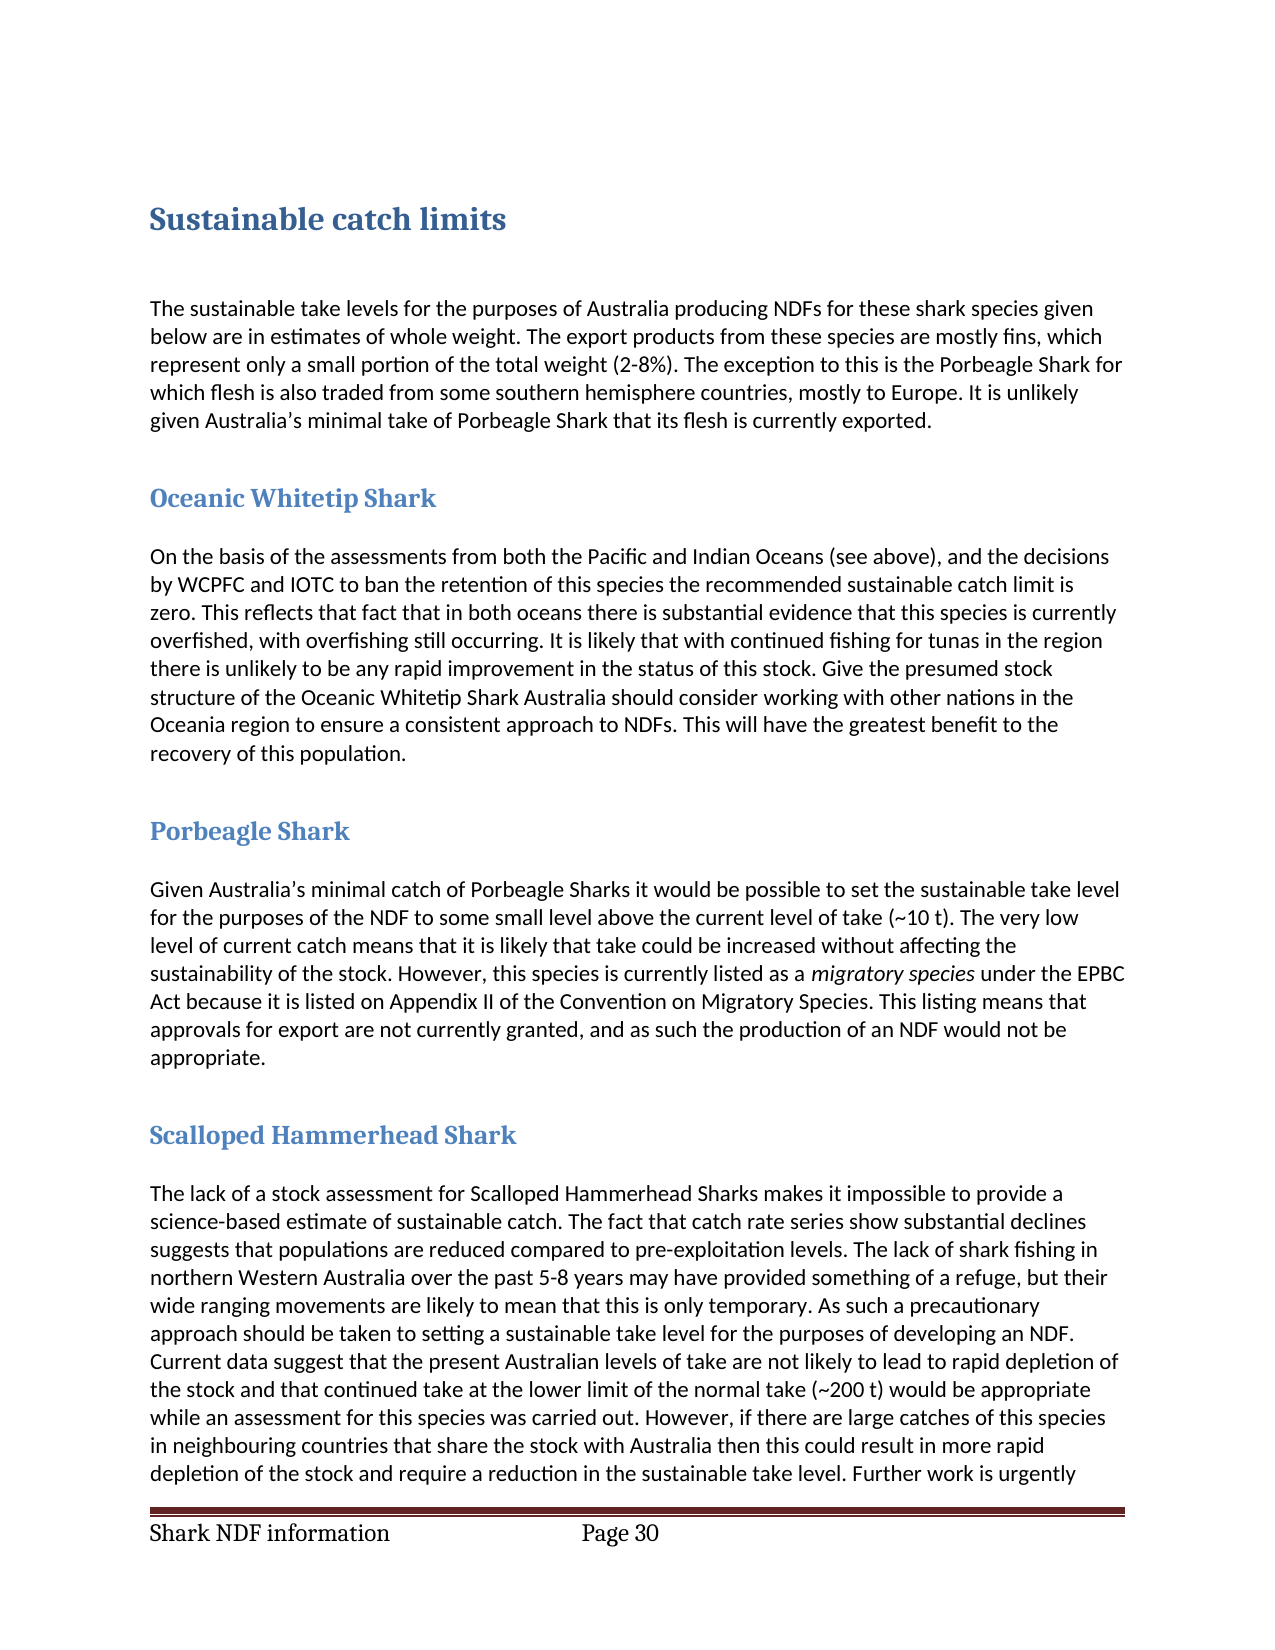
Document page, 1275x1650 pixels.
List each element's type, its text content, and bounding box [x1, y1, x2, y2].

text The sustainable take levels for the purposes of Australia producing NDFs for these shark species given below are in estimates of whole weight. The export products from these species are mostly fins, which represent only a small portion of the total weight (2-8%). The exception to this is the Porbeagle Shark for which flesh is also traded from some southern hemisphere countries, mostly to Europe. It is unlikely given Australia’s minimal take of Porbeagle Shark that its flesh is currently exported. [150, 294, 1125, 434]
subtitle Oceanic Whitetip Shark [150, 483, 1125, 514]
subtitle Sustainable catch limits [150, 200, 1125, 238]
text On the basis of the assessments from both the Pacific and Indian Oceans (see above), and the decisions by WCPFC and IOTC to ban the retention of this species the recommended sustainable catch limit is zero. This reflects that fact that in both oceans there is substantial evidence that this species is currently overfished, with overfishing still occurring. It is likely that with continued fishing for tunas in the region there is unlikely to be any rapid improvement in the status of this stock. Give the presumed stock structure of the Oceanic Whitetip Shark Australia should consider working with other nations in the Oceania region to ensure a consistent approach to NDFs. This will have the greatest benefit to the recovery of this population. [150, 542, 1125, 767]
subtitle Porbeagle Shark [150, 816, 1125, 847]
subtitle Scalloped Hammerhead Shark [150, 1120, 1125, 1151]
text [150, 1179, 1125, 1487]
text Given Australia’s minimal catch of Porbeagle Sharks it would be possible to set the sustainable take level for the purposes of the NDF to some small level above the current level of take (~10 t). The very low level of current catch means that it is likely that take could be increased without affecting the sustainability of the stock. However, this species is currently listed as a migratory species under the EPBC Act because it is listed on Appendix II of the Convention on Migratory Species. This listing means that approvals for export are not currently granted, and as such the production of an NDF would not be appropriate. [150, 875, 1125, 1071]
